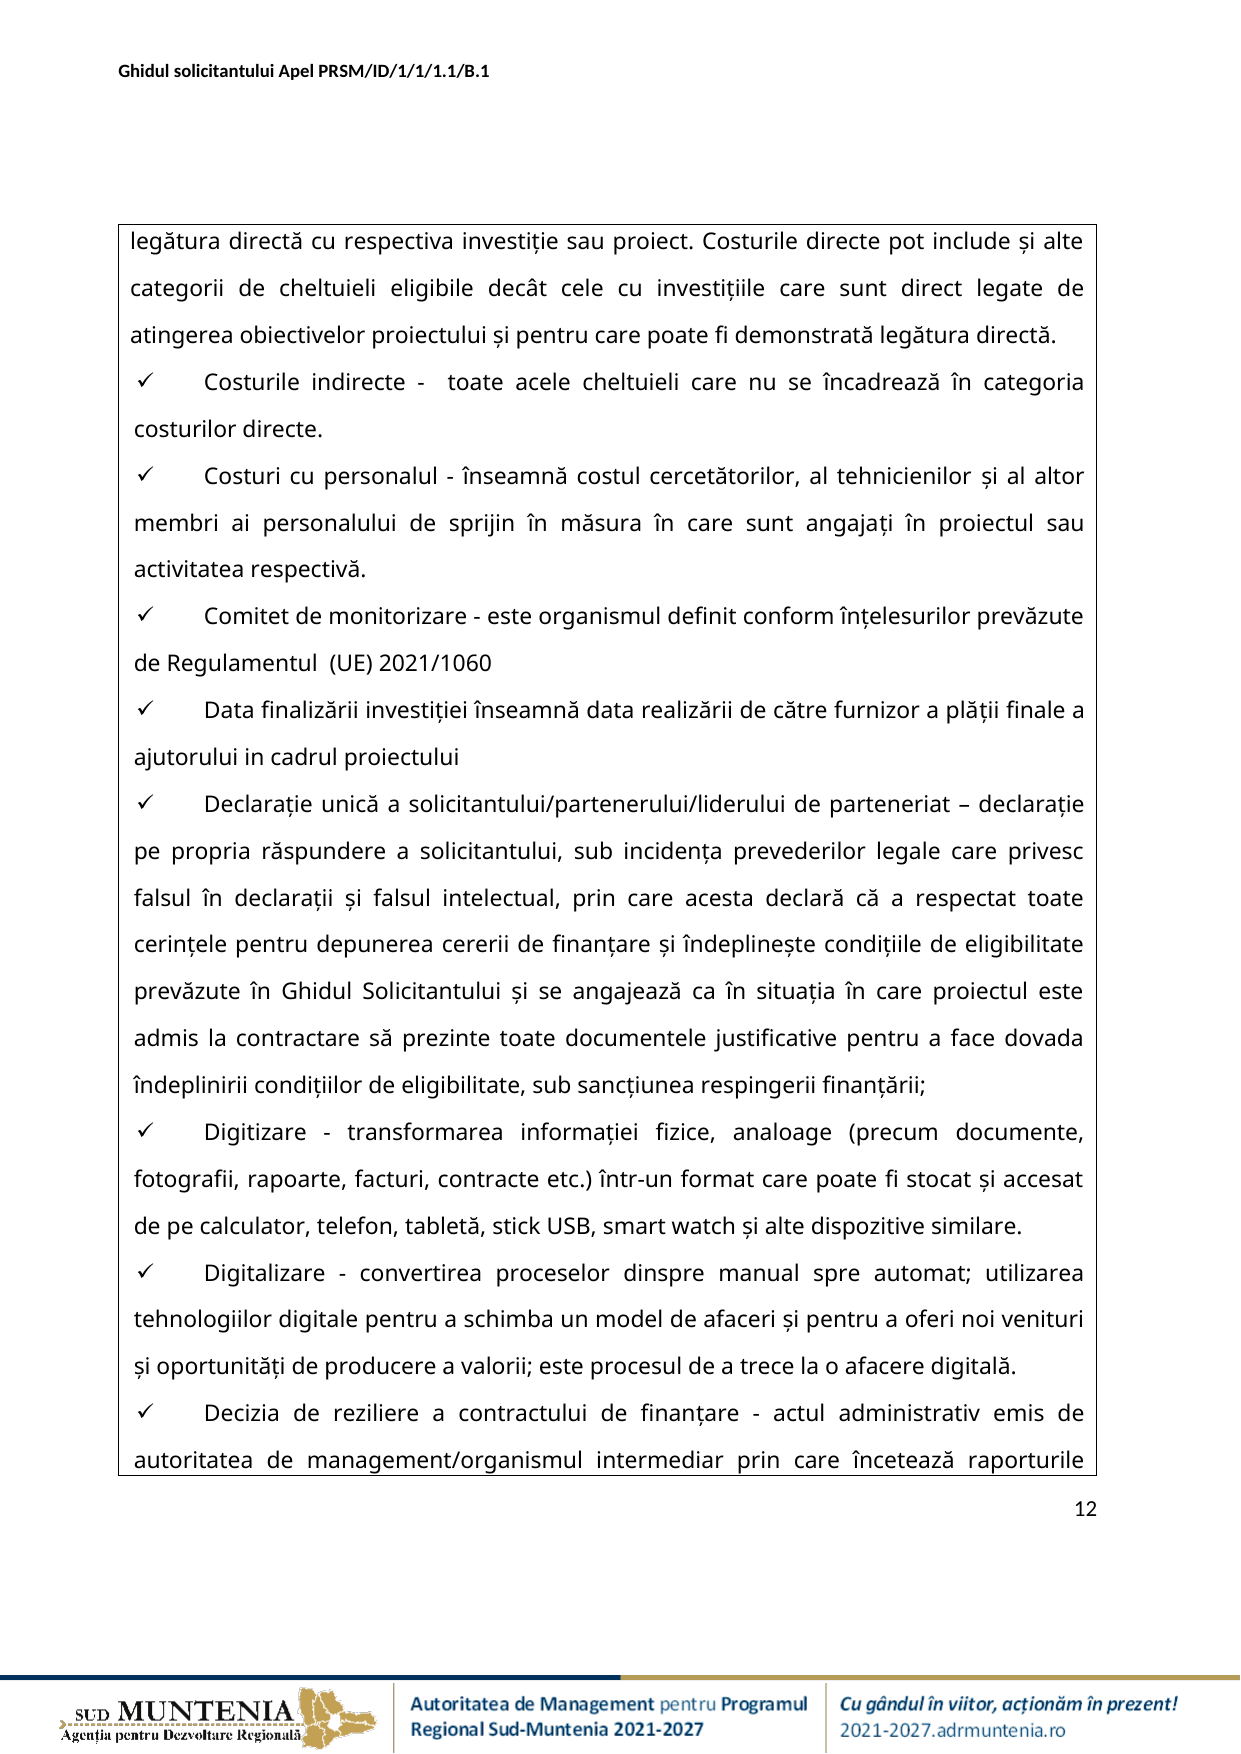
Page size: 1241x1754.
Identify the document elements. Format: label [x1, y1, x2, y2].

table_header [119, 225, 1096, 1475]
picture [0, 1675, 1241, 1754]
